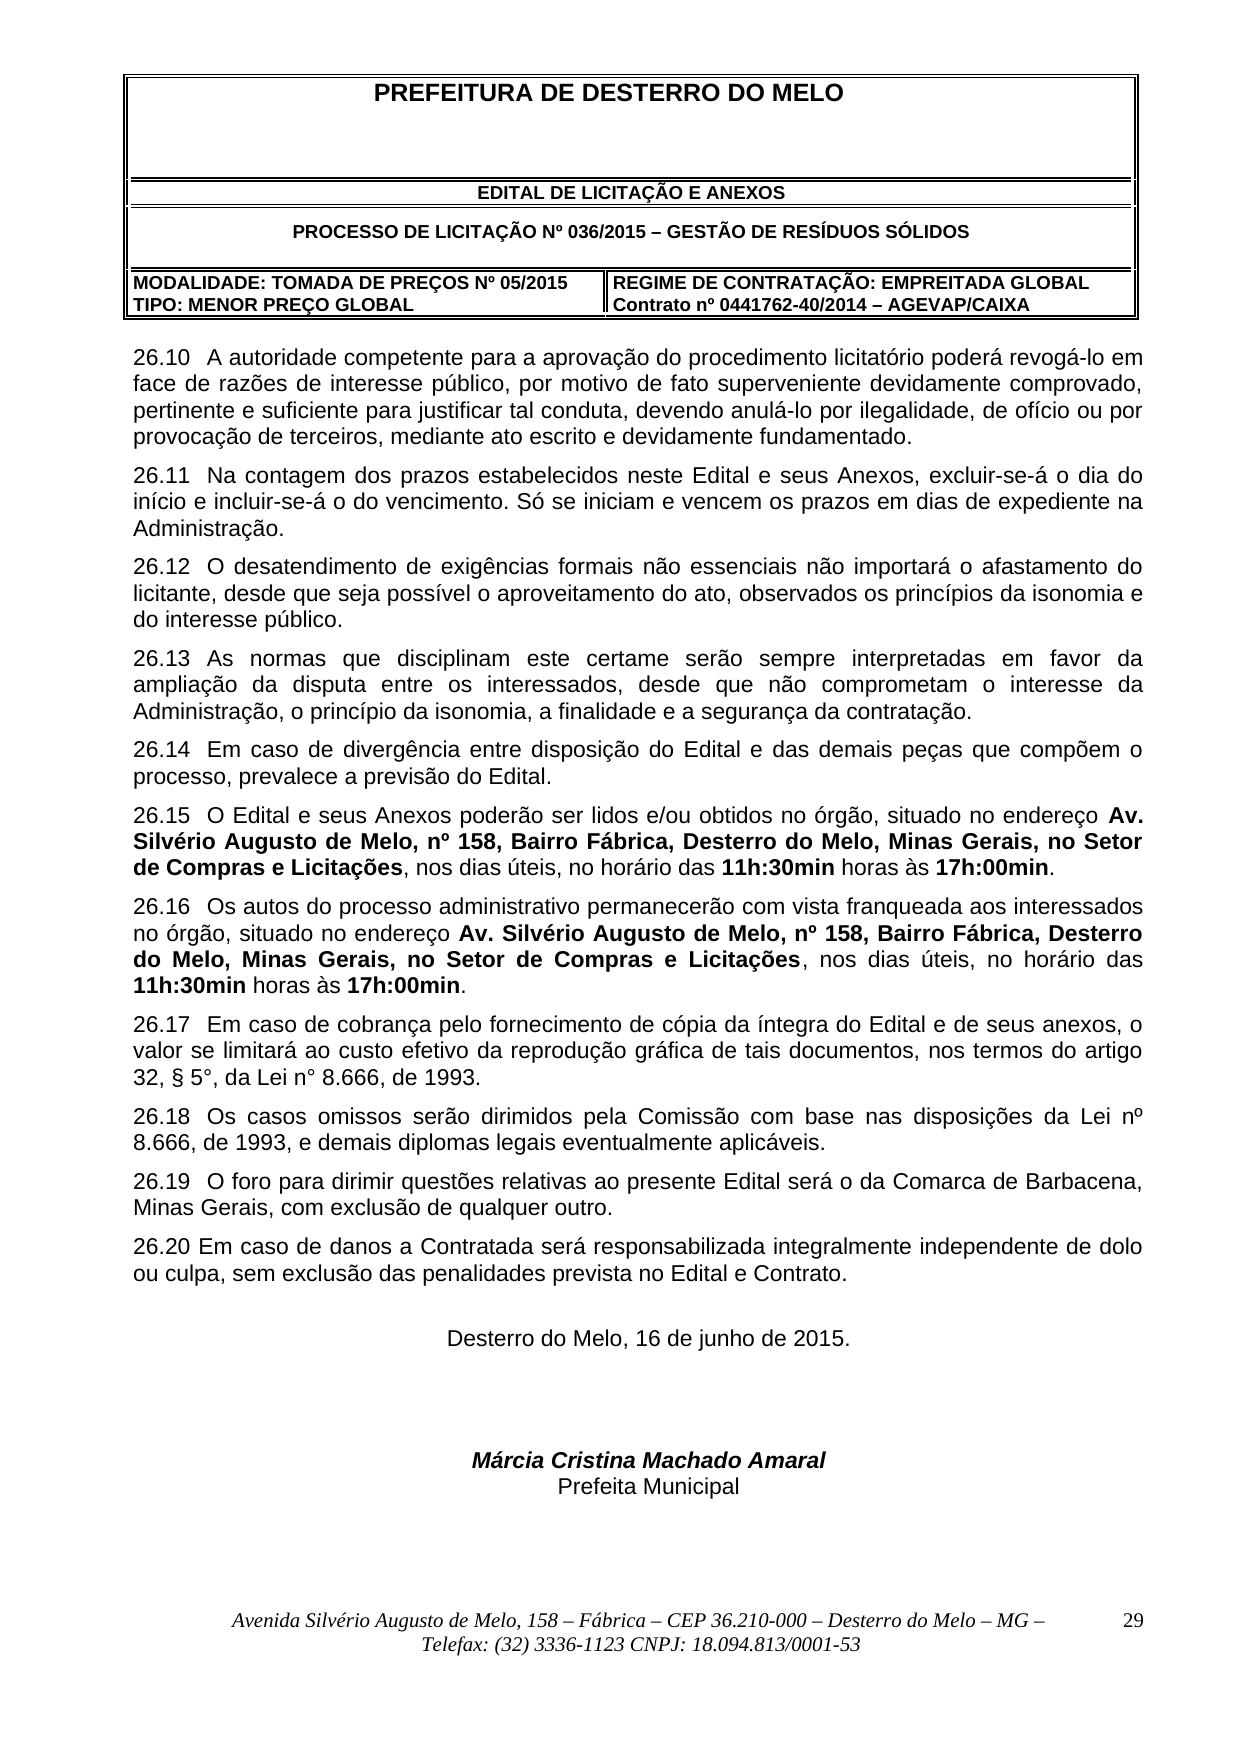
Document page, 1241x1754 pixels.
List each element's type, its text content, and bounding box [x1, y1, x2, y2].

text 26.16 Os autos do processo administrativo permanecerão com vista franqueada aos interessados no órgão, situado no endereço Av. Silvério Augusto de Melo, nº 158, Bairro Fábrica, Desterro do Melo, Minas Gerais, no Setor de Compras e Licitações, nos dias úteis, no horário das 11h:30min horas às 17h:00min. [133, 893, 1144, 999]
text 26.13 As normas que disciplinam este certame serão sempre interpretadas em favor da ampliação da disputa entre os interessados, desde que não comprometam o interesse da Administração, o princípio da isonomia, a finalidade e a segurança da contratação. [133, 645, 1144, 724]
text 26.20 Em caso de danos a Contratada será responsabilizada integralmente independente de dolo ou culpa, sem exclusão das penalidades prevista no Edital e Contrato. [133, 1233, 1144, 1286]
text 26.18 Os casos omissos serão dirimidos pela Comissão com base nas disposições da Lei nº 8.666, de 1993, e demais diplomas legais eventualmente aplicáveis. [133, 1103, 1144, 1155]
text Márcia Cristina Machado Amaral [133, 1447, 1164, 1473]
text Desterro do Melo, 16 de junho de 2015. [133, 1325, 1164, 1351]
text 26.11 Na contagem dos prazos estabelecidos neste Edital e seus Anexos, excluir-se-á o dia do início e incluir-se-á o do vencimento. Só se iniciam e vencem os prazos em dias de expediente na Administração. [133, 462, 1144, 541]
text 26.17 Em caso de cobrança pelo fornecimento de cópia da íntegra do Edital e de seus anexos, o valor se limitará ao custo efetivo da reprodução gráfica de tais documentos, nos termos do artigo 32, § 5°, da Lei n° 8.666, de 1993. [133, 1011, 1144, 1090]
text 26.19 O foro para dirimir questões relativas ao presente Edital será o da Comarca de Barbacena, Minas Gerais, com exclusão de qualquer outro. [133, 1168, 1144, 1221]
text 26.14 Em caso de divergência entre disposição do Edital e das demais peças que compõem o processo, prevalece a previsão do Edital. [133, 736, 1144, 789]
text 26.10 A autoridade competente para a aprovação do procedimento licitatório poderá revogá-lo em face de razões de interesse público, por motivo de fato superveniente devidamente comprovado, pertinente e suficiente para justificar tal conduta, devendo anulá-lo por ilegalidade, de ofício ou por provocação de terceiros, mediante ato escrito e devidamente fundamentado. [133, 344, 1144, 449]
text 26.15 O Edital e seus Anexos poderão ser lidos e/ou obtidos no órgão, situado no endereço Av. Silvério Augusto de Melo, nº 158, Bairro Fábrica, Desterro do Melo, Minas Gerais, no Setor de Compras e Licitações, nos dias úteis, no horário das 11h:30min horas às 17h:00min. [133, 802, 1144, 881]
text 26.12 O desatendimento de exigências formais não essenciais não importará o afastamento do licitante, desde que seja possível o aproveitamento do ato, observados os princípios da isonomia e do interesse público. [133, 553, 1144, 632]
text Prefeita Municipal [133, 1473, 1164, 1499]
